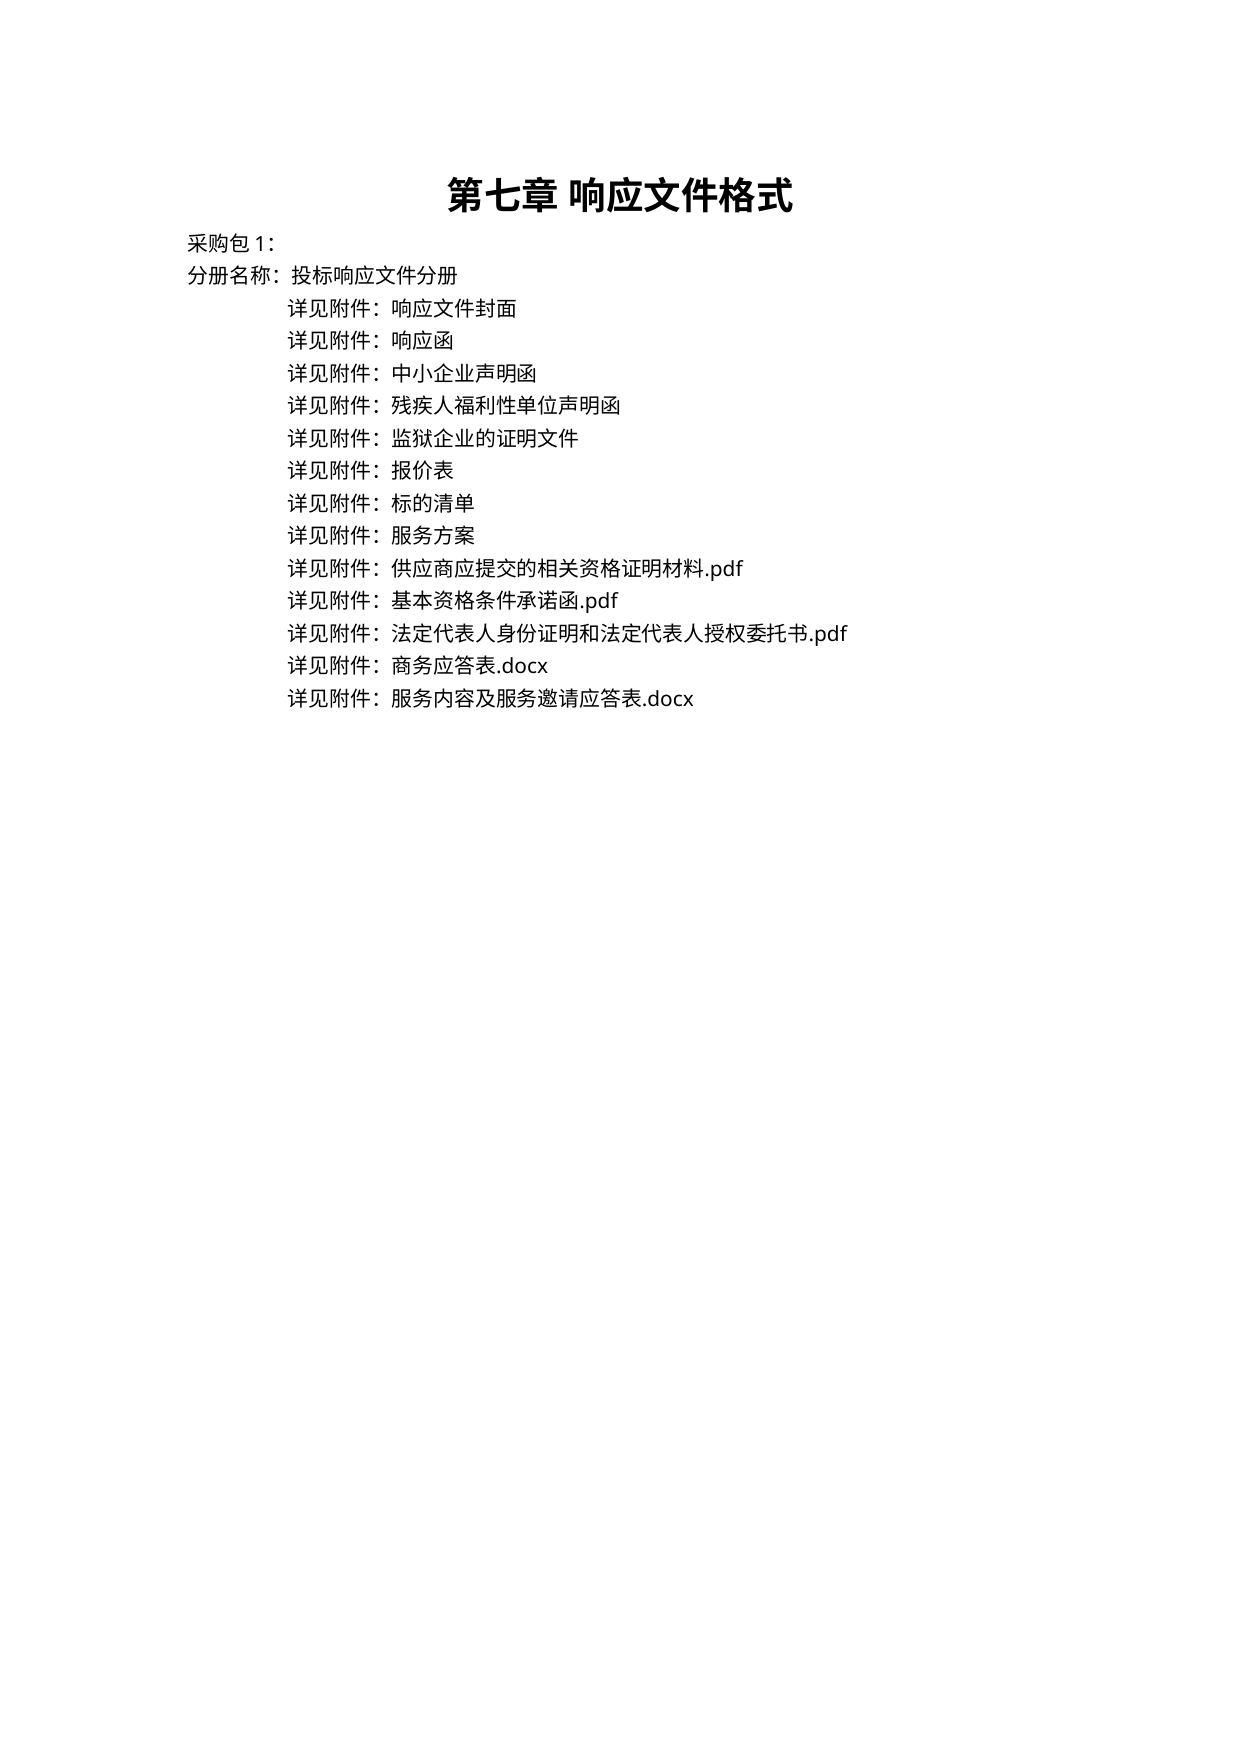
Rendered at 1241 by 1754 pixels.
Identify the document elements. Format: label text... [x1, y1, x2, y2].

text 详见附件：标的清单 [187, 487, 1053, 519]
text 详见附件：响应文件封面 [187, 292, 1053, 324]
text 详见附件：监狱企业的证明文件 [187, 422, 1053, 454]
text 详见附件：响应函 [187, 324, 1053, 357]
text 采购包1： [187, 227, 1053, 259]
text 详见附件：供应商应提交的相关资格证明材料.pdf [187, 552, 1053, 584]
text 详见附件：服务方案 [187, 519, 1053, 552]
text 第七章 响应文件格式 [187, 162, 1053, 227]
text 详见附件：残疾人福利性单位声明函 [187, 389, 1053, 422]
text 详见附件：法定代表人身份证明和法定代表人授权委托书.pdf [187, 617, 1053, 649]
text 详见附件：商务应答表.docx [187, 649, 1053, 682]
text 分册名称：投标响应文件分册 [187, 259, 1053, 292]
text 详见附件：报价表 [187, 454, 1053, 487]
text 详见附件：服务内容及服务邀请应答表.docx [187, 682, 1053, 714]
text 详见附件：基本资格条件承诺函.pdf [187, 584, 1053, 617]
text 详见附件：中小企业声明函 [187, 357, 1053, 389]
